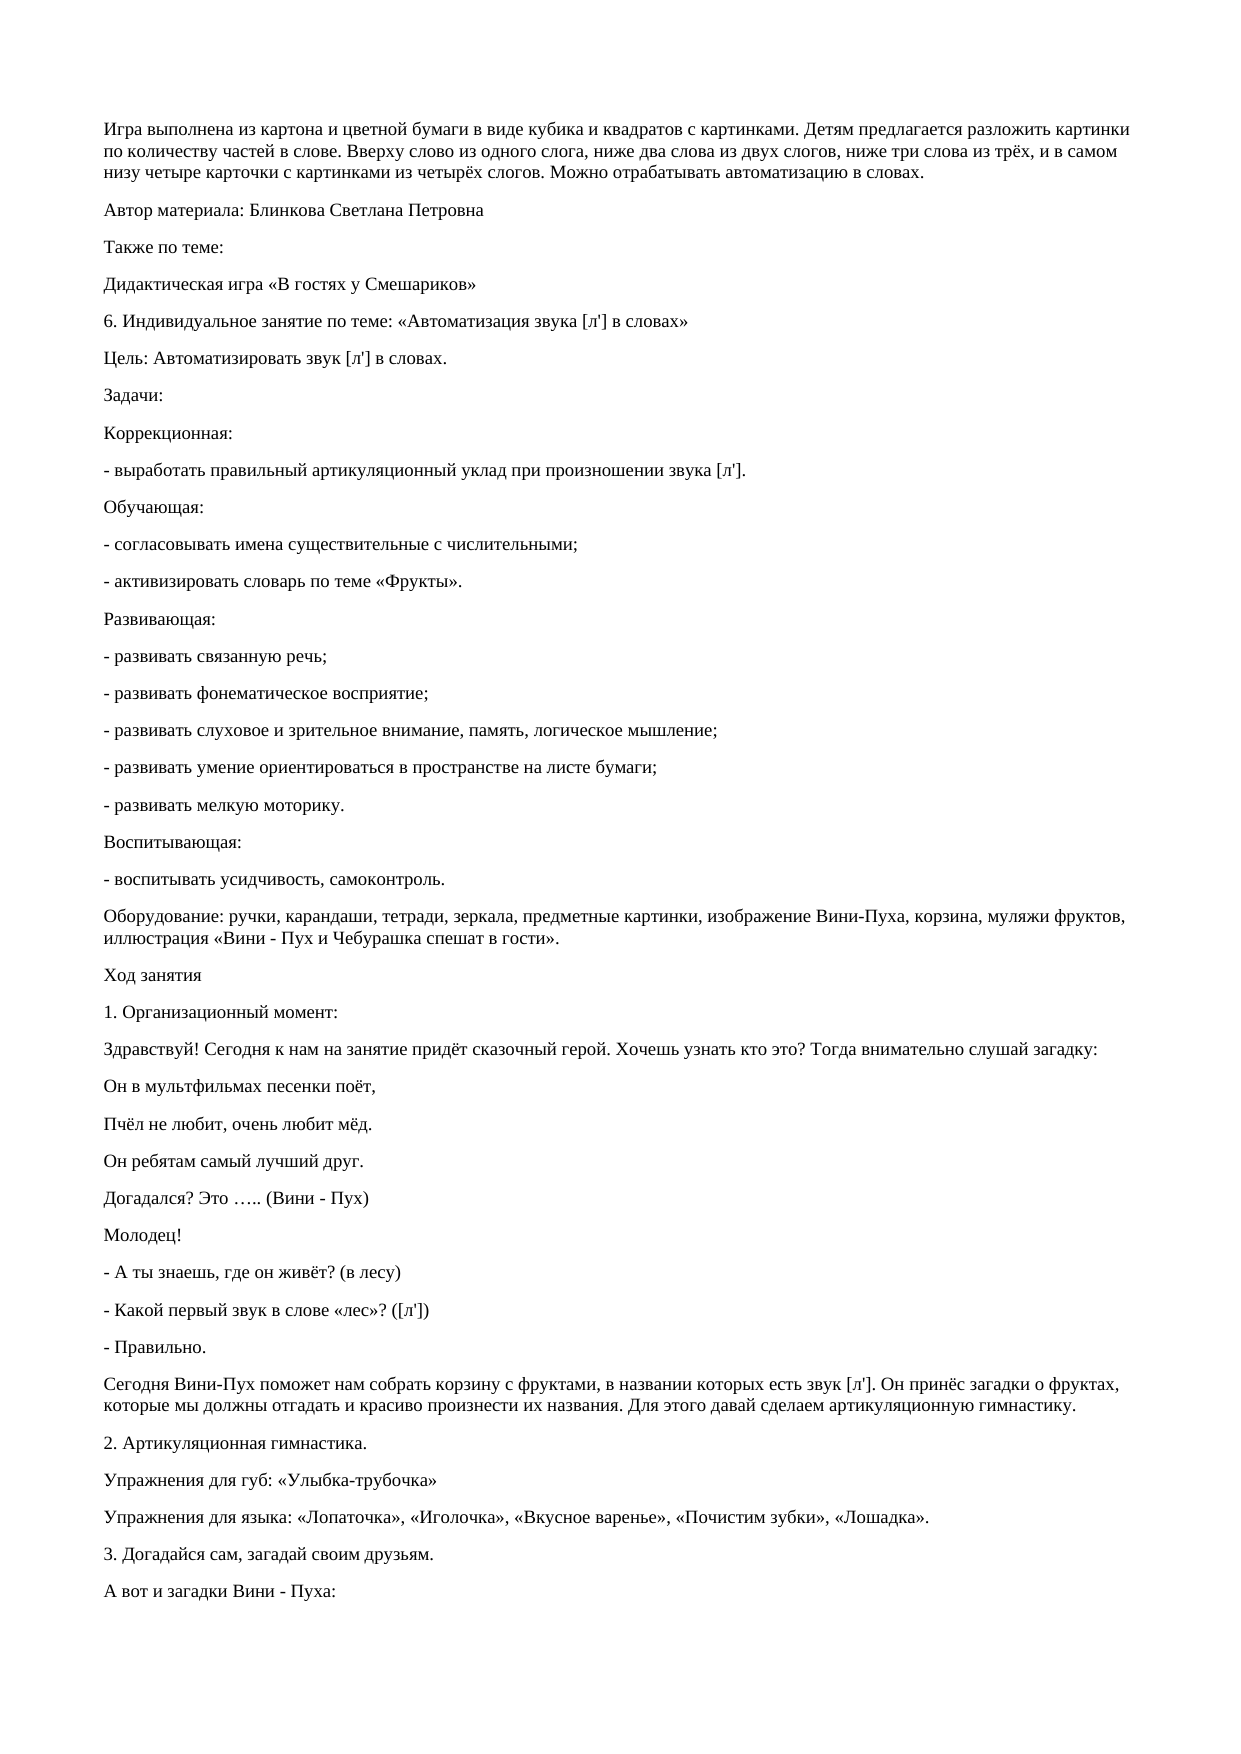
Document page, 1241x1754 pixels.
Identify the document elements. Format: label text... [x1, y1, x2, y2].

text Воспитывающая: [103, 831, 1152, 852]
text - развивать умение ориентироваться в пространстве на листе бумаги; [103, 756, 1152, 778]
text Цель: Автоматизировать звук [л'] в словах. [103, 347, 1152, 369]
text Ход занятия [103, 964, 1152, 985]
text - воспитывать усидчивость, самоконтроль. [103, 868, 1152, 889]
text - развивать слуховое и зрительное внимание, память, логическое мышление; [103, 719, 1152, 741]
text Он ребятам самый лучший друг. [103, 1150, 1152, 1171]
text - Правильно. [103, 1336, 1152, 1357]
text Развивающая: [103, 607, 1152, 629]
text Обучающая: [103, 496, 1152, 517]
text А вот и загадки Вини - Пуха: [103, 1580, 1152, 1602]
text Молодец! [103, 1224, 1152, 1246]
text Автор материала: Блинкова Светлана Петровна [103, 198, 1152, 220]
text Дидактическая игра «В гостях у Смешариков» [103, 273, 1152, 294]
text Упражнения для языка: «Лопаточка», «Иголочка», «Вкусное варенье», «Почистим зубки», «Лошадка». [103, 1506, 1152, 1527]
text - выработать правильный артикуляционный уклад при произношении звука [л']. [103, 459, 1152, 480]
text - Какой первый звук в слове «лес»? ([л']) [103, 1298, 1152, 1320]
text - развивать мелкую моторику. [103, 793, 1152, 815]
text 3. Догадайся сам, загадай своим друзьям. [103, 1543, 1152, 1565]
text Игра выполнена из картона и цветной бумаги в виде кубика и квадратов с картинками. Детям предлагается разложить картинки по количеству частей в слове. Вверху слово из одного слога, ниже два слова из двух слогов, ниже три слова из трёх, и в самом низу четыре карточки с картинками из четырёх слогов. Можно отрабатывать автоматизацию в словах. [103, 118, 1152, 183]
text Он в мультфильмах песенки поёт, [103, 1075, 1152, 1097]
text Коррекционная: [103, 422, 1152, 443]
text Здравствуй! Сегодня к нам на занятие придёт сказочный герой. Хочешь узнать кто это? Тогда внимательно слушай загадку: [103, 1038, 1152, 1060]
text 6. Индивидуальное занятие по теме: «Автоматизация звука [л'] в словах» [103, 310, 1152, 332]
text - А ты знаешь, где он живёт? (в лесу) [103, 1261, 1152, 1283]
text Оборудование: ручки, карандаши, тетради, зеркала, предметные картинки, изображение Вини-Пуха, корзина, муляжи фруктов, иллюстрация «Вини - Пух и Чебурашка спешат в гости». [103, 905, 1152, 948]
text - согласовывать имена существительные с числительными; [103, 533, 1152, 555]
text Задачи: [103, 384, 1152, 406]
text Пчёл не любит, очень любит мёд. [103, 1112, 1152, 1134]
text Сегодня Вини-Пух поможет нам собрать корзину с фруктами, в названии которых есть звук [л']. Он принёс загадки о фруктах, которые мы должны отгадать и красиво произнести их названия. Для этого давай сделаем артикуляционную гимнастику. [103, 1373, 1152, 1416]
text 1. Организационный момент: [103, 1001, 1152, 1022]
text Также по теме: [103, 236, 1152, 257]
text Догадался? Это ….. (Вини - Пух) [103, 1187, 1152, 1208]
text - развивать связанную речь; [103, 645, 1152, 666]
text - активизировать словарь по теме «Фрукты». [103, 570, 1152, 592]
text - развивать фонематическое восприятие; [103, 682, 1152, 703]
text 2. Артикуляционная гимнастика. [103, 1432, 1152, 1453]
text Упражнения для губ: «Улыбка-трубочка» [103, 1469, 1152, 1490]
